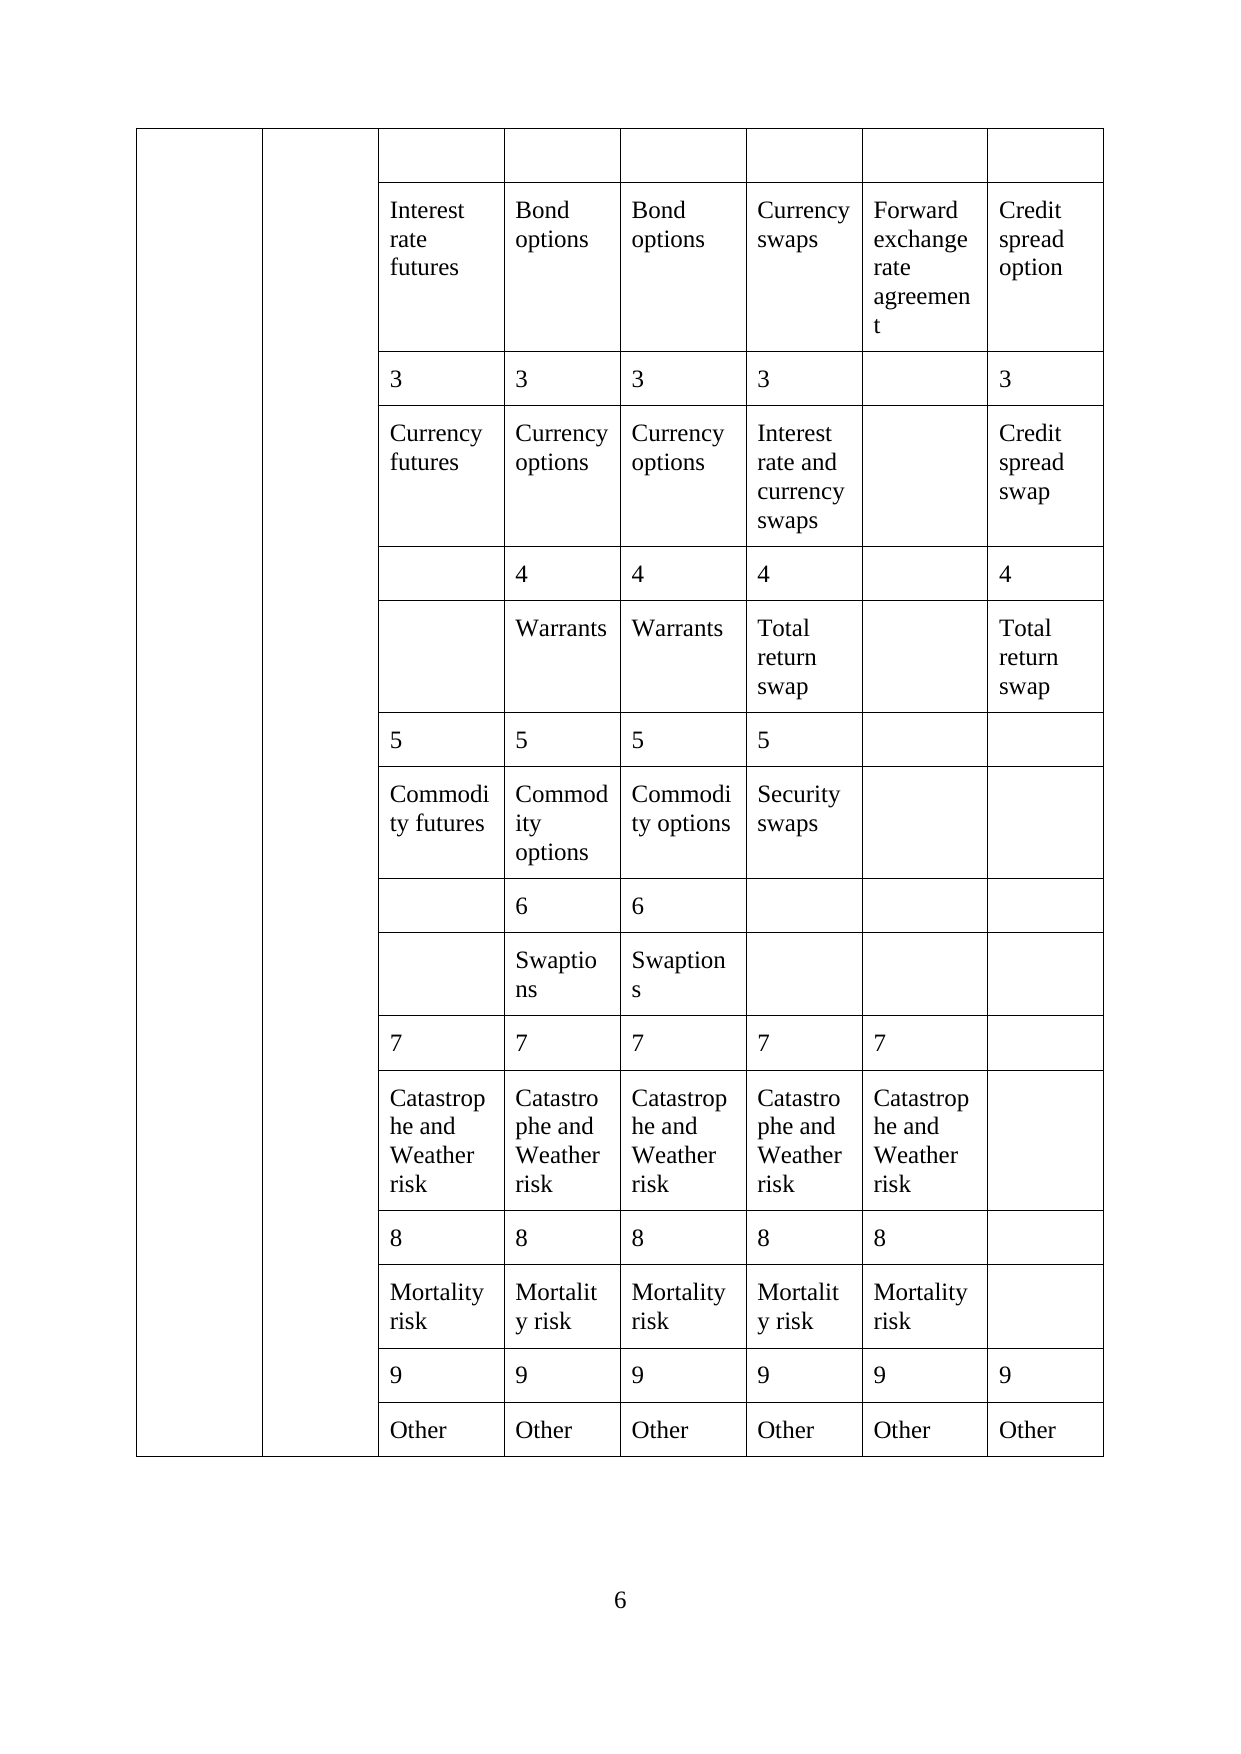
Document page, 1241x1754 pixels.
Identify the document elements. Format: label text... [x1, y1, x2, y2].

table_cell [863, 713, 987, 766]
table_cell 9 [505, 1349, 620, 1402]
table_cell 9 [621, 1349, 746, 1402]
table_cell 4 [988, 547, 1103, 600]
table_cell [988, 1211, 1103, 1264]
table_cell Other [379, 1403, 504, 1456]
table_cell Commodity futures [379, 767, 504, 878]
table_cell Warrants [621, 601, 746, 712]
table_cell Mortality risk [863, 1265, 987, 1347]
table_cell 8 [379, 1211, 504, 1264]
table_cell 4 [621, 547, 746, 600]
table_cell [863, 406, 987, 546]
table_cell 8 [747, 1211, 862, 1264]
table_cell 7 [747, 1016, 862, 1069]
table_cell [379, 547, 504, 600]
table_cell Interest rate futures [379, 183, 504, 351]
table_cell Commodity options [505, 767, 620, 878]
table_cell [988, 1016, 1103, 1069]
table_cell [863, 933, 987, 1015]
table_cell [988, 1071, 1103, 1210]
table_cell 5 [505, 713, 620, 766]
table_cell [988, 1265, 1103, 1347]
table_cell [988, 933, 1103, 1015]
table_cell Currency swaps [747, 183, 862, 351]
table_cell Security swaps [747, 767, 862, 878]
table_cell Commodity options [621, 767, 746, 878]
table_cell [379, 933, 504, 1015]
table_cell 3 [379, 352, 504, 405]
table_cell 7 [863, 1016, 987, 1069]
table_cell [988, 879, 1103, 932]
table_cell 9 [863, 1349, 987, 1402]
table_cell 9 [747, 1349, 862, 1402]
table_cell 5 [747, 713, 862, 766]
table_cell 2 [505, 129, 620, 182]
table_cell Interest rate and currency swaps [747, 406, 862, 546]
table_cell 2 [379, 129, 504, 182]
table_cell [988, 767, 1103, 878]
table_cell 5 [379, 713, 504, 766]
table_cell Warrants [505, 601, 620, 712]
table_cell 6 [621, 879, 746, 932]
table_cell Currency options [621, 406, 746, 546]
table_cell 3 [747, 352, 862, 405]
table_cell [988, 713, 1103, 766]
table_cell Other [988, 1403, 1103, 1456]
table_cell Mortality risk [747, 1265, 862, 1347]
table_cell 5 [621, 713, 746, 766]
table_cell Other [505, 1403, 620, 1456]
table_cell [863, 601, 987, 712]
table_cell Other [747, 1403, 862, 1456]
table_cell 9 [988, 1349, 1103, 1402]
table_cell 2 [747, 129, 862, 182]
table_cell 2 [621, 129, 746, 182]
table_cell 8 [505, 1211, 620, 1264]
table_cell Total return swap [747, 601, 862, 712]
table_cell Catastrophe and Weather risk [863, 1071, 987, 1210]
table_cell [379, 601, 504, 712]
table_cell 2 [988, 129, 1103, 182]
table_cell 7 [505, 1016, 620, 1069]
table_cell 8 [863, 1211, 987, 1264]
table_cell Credit spread option [988, 183, 1103, 351]
table_cell Bond options [621, 183, 746, 351]
table_cell Catastrophe and Weather risk [621, 1071, 746, 1210]
table_cell Catastrophe and Weather risk [747, 1071, 862, 1210]
table_cell Catastrophe and Weather risk [505, 1071, 620, 1210]
table_cell Mortality risk [505, 1265, 620, 1347]
table_cell Bond options [505, 183, 620, 351]
table_cell Credit spread swap [988, 406, 1103, 546]
table_cell Catastrophe and Weather risk [379, 1071, 504, 1210]
table_cell 9 [379, 1349, 504, 1402]
table_cell Mortality risk [379, 1265, 504, 1347]
table_cell [747, 879, 862, 932]
table_cell Currency futures [379, 406, 504, 546]
table_cell [863, 767, 987, 878]
table_cell Total return swap [988, 601, 1103, 712]
table_cell [863, 352, 987, 405]
table_cell Currency options [505, 406, 620, 546]
table_cell [863, 879, 987, 932]
table_cell 7 [379, 1016, 504, 1069]
table_cell 4 [747, 547, 862, 600]
table_cell 2 [863, 129, 987, 182]
table_cell 8 [621, 1211, 746, 1264]
table_cell Other [621, 1403, 746, 1456]
table_cell Forward exchange rate agreement [863, 183, 987, 351]
table_cell [863, 547, 987, 600]
table_cell 3 [621, 352, 746, 405]
table_cell Swaptions [505, 933, 620, 1015]
table_cell Other [863, 1403, 987, 1456]
table_cell 3 [505, 352, 620, 405]
table_cell [379, 879, 504, 932]
table_cell 6 [505, 879, 620, 932]
table_cell 7 [621, 1016, 746, 1069]
table_cell Mortality risk [621, 1265, 746, 1347]
table_cell Swaptions [621, 933, 746, 1015]
table_cell [747, 933, 862, 1015]
table_cell 3 [988, 352, 1103, 405]
table_cell 4 [505, 547, 620, 600]
